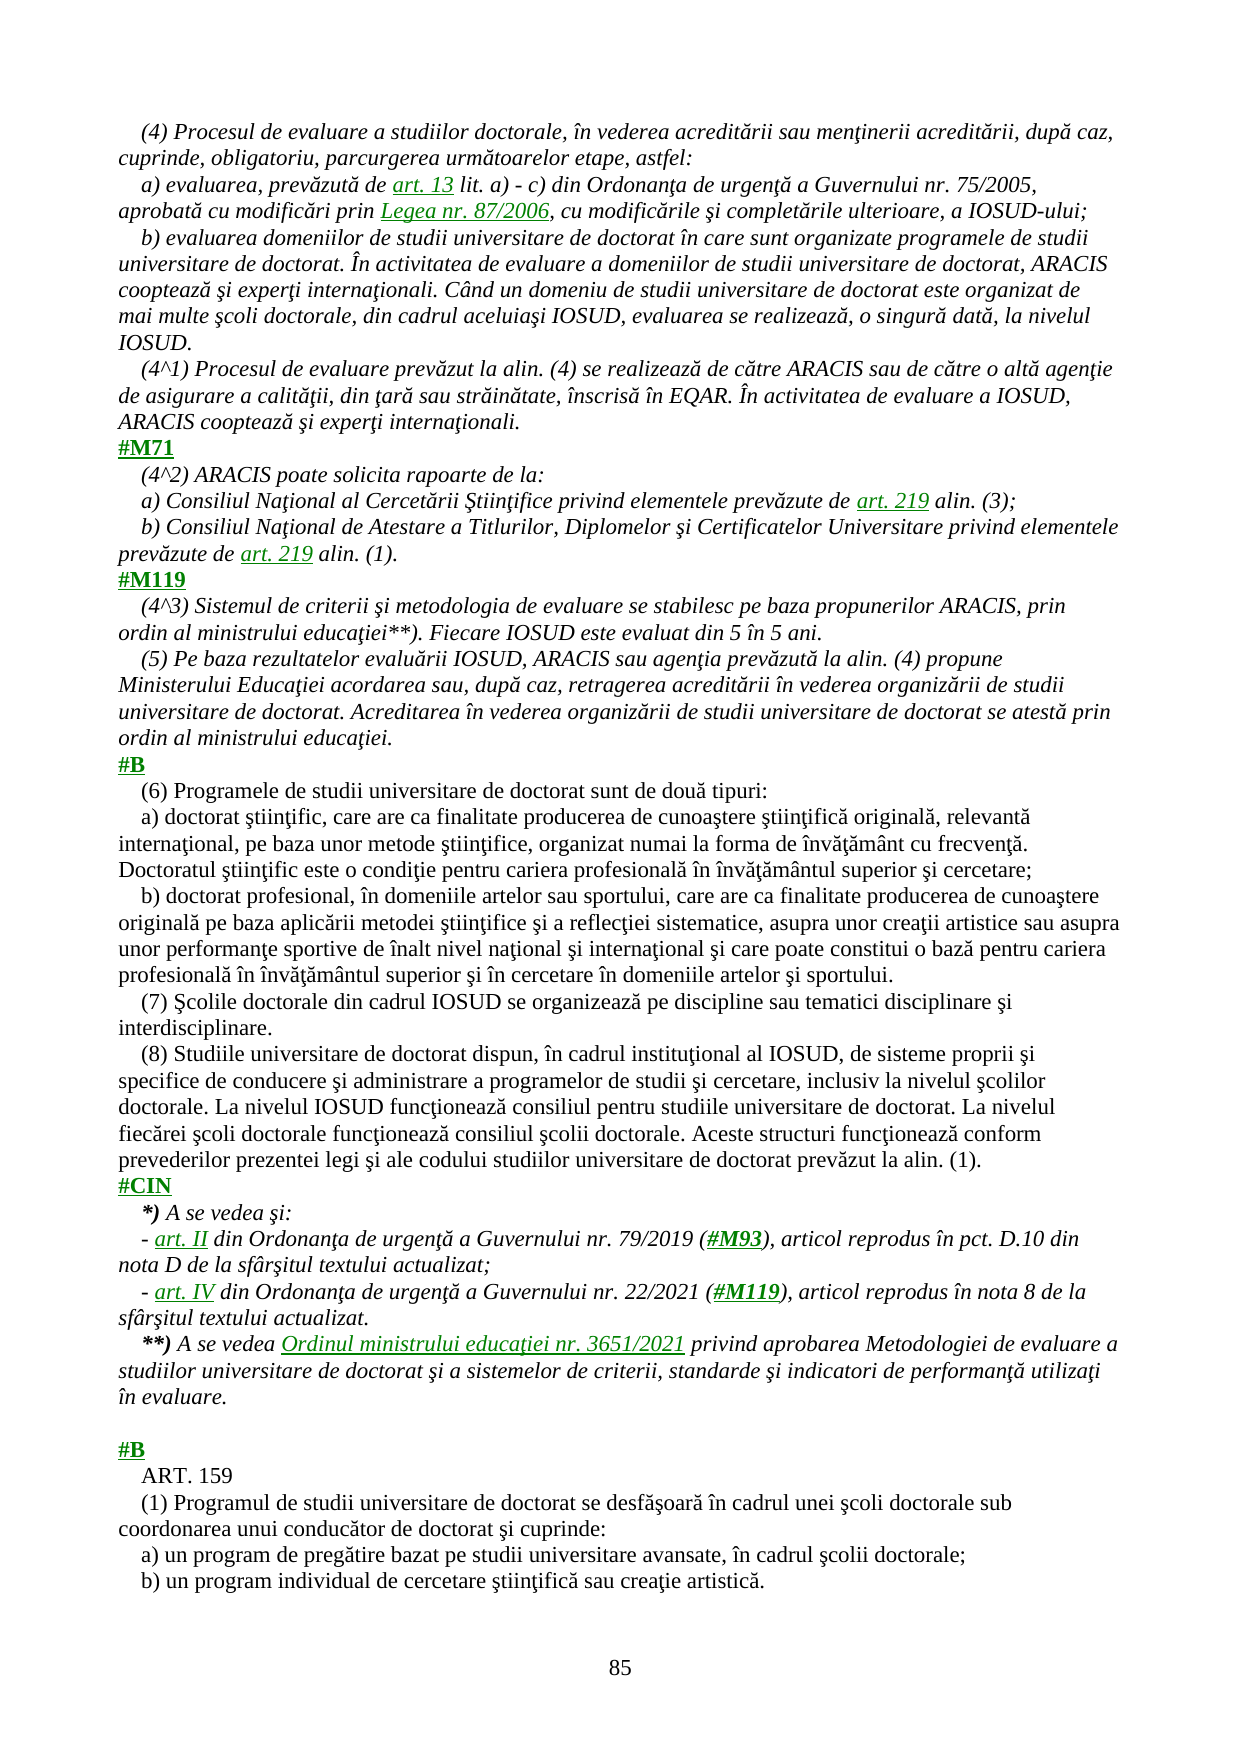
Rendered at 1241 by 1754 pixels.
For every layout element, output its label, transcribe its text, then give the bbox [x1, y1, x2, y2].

text (4^1) Procesul de evaluare prevăzut la alin. (4) se realizează de către ARACIS sau de către o altă agenţie de asigurare a calităţii, din ţară sau străinătate, înscrisă în EQAR. În activitatea de evaluare a IOSUD, ARACIS cooptează şi experţi internaţionali. [118, 355, 1122, 434]
text (5) Pe baza rezultatelor evaluării IOSUD, ARACIS sau agenţia prevăzută la alin. (4) propune Ministerului Educaţiei acordarea sau, după caz, retragerea acreditării în vederea organizării de studii universitare de doctorat. Acreditarea în vederea organizării de studii universitare de doctorat se atestă prin ordin al ministrului educaţiei. [118, 645, 1122, 751]
text ART. 159 [118, 1462, 1122, 1488]
text a) doctorat ştiinţific, care are ca finalitate producerea de cunoaştere ştiinţifică originală, relevantă internaţional, pe baza unor metode ştiinţifice, organizat numai la forma de învăţământ cu frecvenţă. Doctoratul ştiinţific este o condiţie pentru cariera profesională în învăţământul superior şi cercetare; [118, 803, 1122, 882]
text *) A se vedea şi: [118, 1199, 1122, 1225]
text (4^3) Sistemul de criterii şi metodologia de evaluare se stabilesc pe baza propunerilor ARACIS, prin ordin al ministrului educaţiei**). Fiecare IOSUD este evaluat din 5 în 5 ani. [118, 592, 1122, 645]
text b) evaluarea domeniilor de studii universitare de doctorat în care sunt organizate programele de studii universitare de doctorat. În activitatea de evaluare a domeniilor de studii universitare de doctorat, ARACIS cooptează şi experţi internaţionali. Când un domeniu de studii universitare de doctorat este organizat de mai multe şcoli doctorale, din cadrul aceluiaşi IOSUD, evaluarea se realizează, o singură dată, la nivelul IOSUD. [118, 223, 1122, 355]
text (4^2) ARACIS poate solicita rapoarte de la: [118, 461, 1122, 487]
text a) evaluarea, prevăzută de art. 13 lit. a) - c) din Ordonanţa de urgenţă a Guvernului nr. 75/2005, aprobată cu modificări prin Legea nr. 87/2006, cu modificările şi completările ulterioare, a IOSUD-ului; [118, 171, 1122, 223]
text #M71 [118, 434, 1122, 461]
text a) Consiliul Naţional al Cercetării Ştiinţifice privind elementele prevăzute de art. 219 alin. (3); [118, 487, 1122, 513]
text (4) Procesul de evaluare a studiilor doctorale, în vederea acreditării sau menţinerii acreditării, după caz, cuprinde, obligatoriu, parcurgerea următoarelor etape, astfel: [118, 118, 1122, 171]
text #M119 [118, 566, 1122, 592]
text #CIN [118, 1172, 1122, 1199]
text #B [118, 1436, 1122, 1462]
text **) A se vedea Ordinul ministrului educaţiei nr. 3651/2021 privind aprobarea Metodologiei de evaluare a studiilor universitare de doctorat şi a sistemelor de criterii, standarde şi indicatori de performanţă utilizaţi în evaluare. [118, 1330, 1122, 1409]
text #B [118, 751, 1122, 777]
text (8) Studiile universitare de doctorat dispun, în cadrul instituţional al IOSUD, de sisteme proprii şi specifice de conducere şi administrare a programelor de studii şi cercetare, inclusiv la nivelul şcolilor doctorale. La nivelul IOSUD funcţionează consiliul pentru studiile universitare de doctorat. La nivelul fiecărei şcoli doctorale funcţionează consiliul şcolii doctorale. Aceste structuri funcţionează conform prevederilor prezentei legi şi ale codului studiilor universitare de doctorat prevăzut la alin. (1). [118, 1041, 1122, 1172]
text (7) Şcolile doctorale din cadrul IOSUD se organizează pe discipline sau tematici disciplinare şi interdisciplinare. [118, 988, 1122, 1041]
text b) doctorat profesional, în domeniile artelor sau sportului, care are ca finalitate producerea de cunoaştere originală pe baza aplicării metodei ştiinţifice şi a reflecţiei sistematice, asupra unor creaţii artistice sau asupra unor performanţe sportive de înalt nivel naţional şi internaţional şi care poate constitui o bază pentru cariera profesională în învăţământul superior şi în cercetare în domeniile artelor şi sportului. [118, 882, 1122, 988]
text b) un program individual de cercetare ştiinţifică sau creaţie artistică. [118, 1568, 1122, 1594]
text - art. IV din Ordonanţa de urgenţă a Guvernului nr. 22/2021 (#M119), articol reprodus în nota 8 de la sfârşitul textului actualizat. [118, 1278, 1122, 1330]
text a) un program de pregătire bazat pe studii universitare avansate, în cadrul şcolii doctorale; [118, 1541, 1122, 1568]
text (6) Programele de studii universitare de doctorat sunt de două tipuri: [118, 777, 1122, 803]
text b) Consiliul Naţional de Atestare a Titlurilor, Diplomelor şi Certificatelor Universitare privind elementele prevăzute de art. 219 alin. (1). [118, 513, 1122, 566]
text (1) Programul de studii universitare de doctorat se desfăşoară în cadrul unei şcoli doctorale sub coordonarea unui conducător de doctorat şi cuprinde: [118, 1488, 1122, 1541]
text - art. II din Ordonanţa de urgenţă a Guvernului nr. 79/2019 (#M93), articol reprodus în pct. D.10 din nota D de la sfârşitul textului actualizat; [118, 1225, 1122, 1278]
